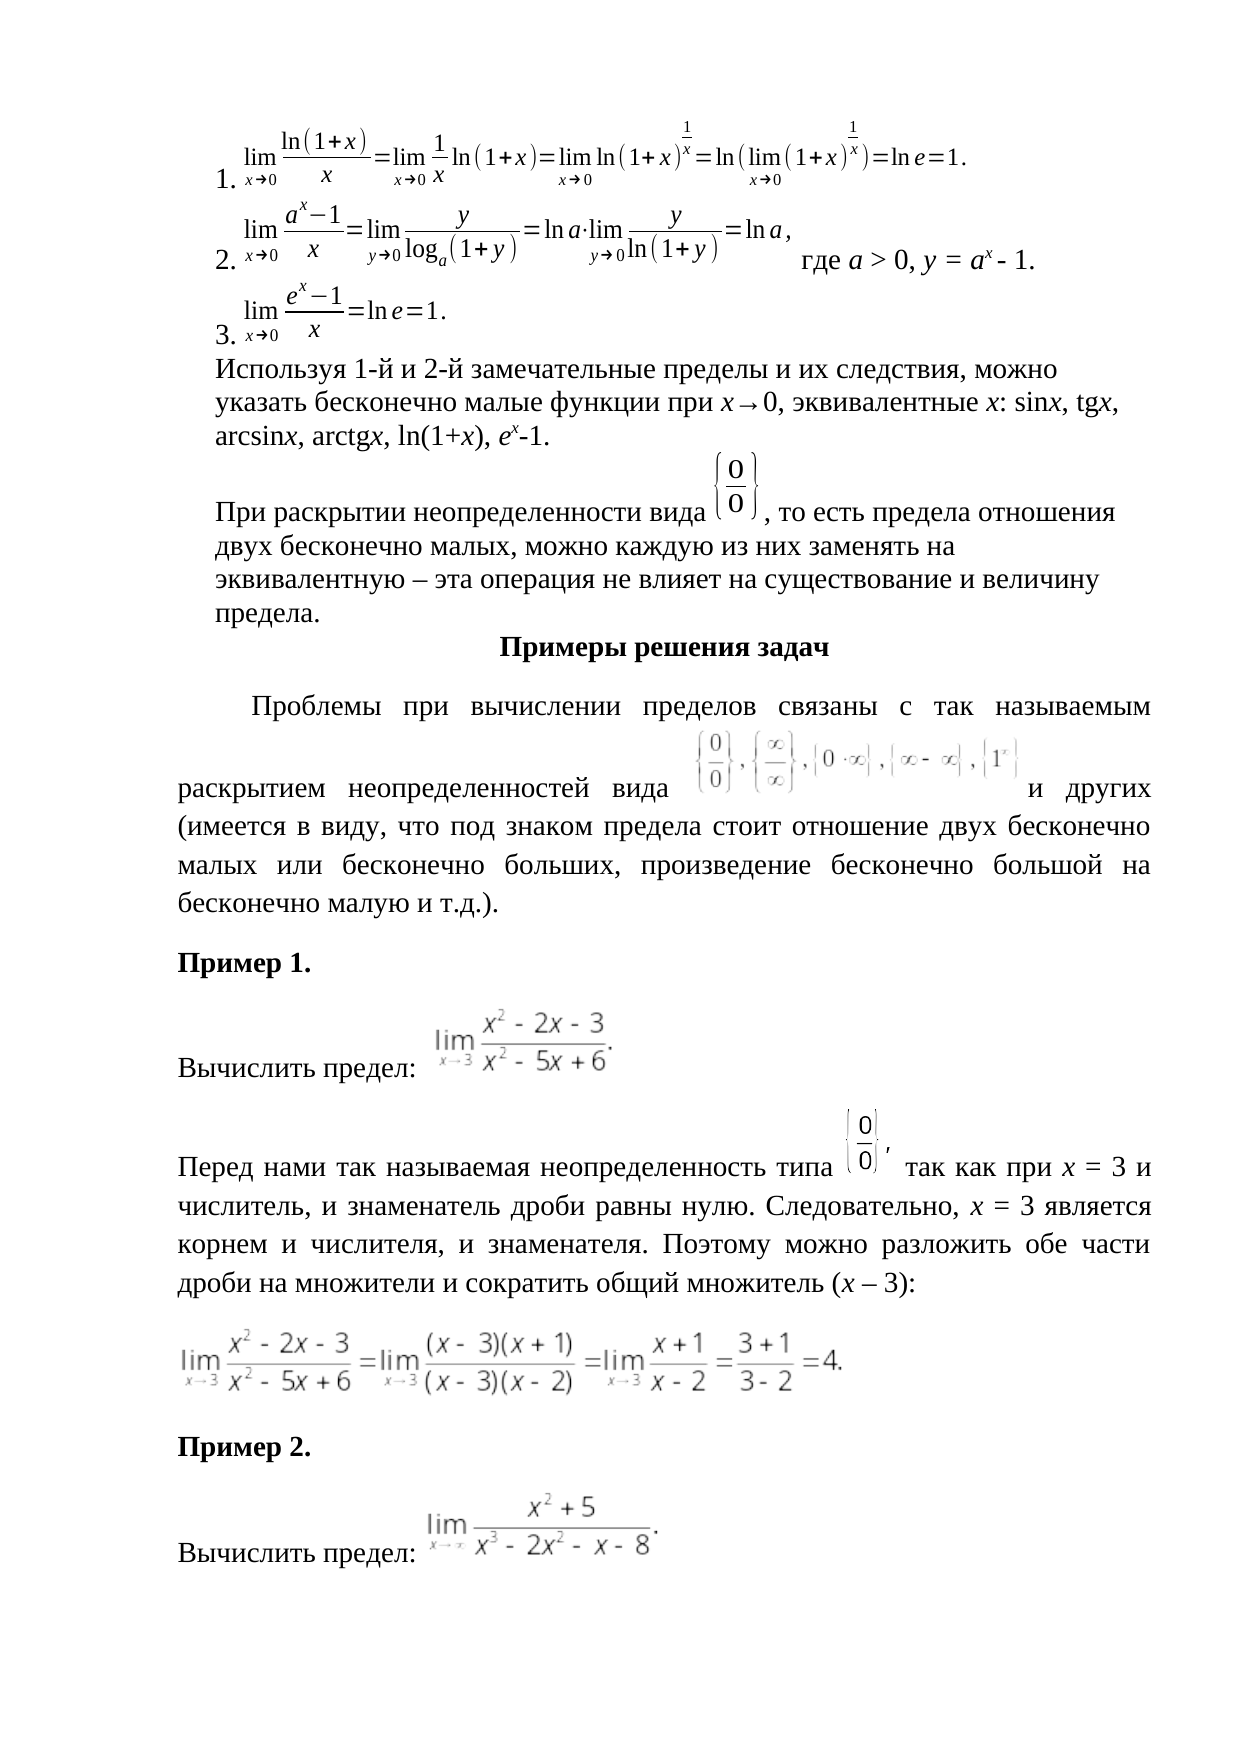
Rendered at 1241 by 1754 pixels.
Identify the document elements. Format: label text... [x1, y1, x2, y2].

text 1. [215, 118, 1152, 195]
text Примеры решения задач [177, 629, 1152, 662]
text Пример 2. [177, 1429, 1152, 1463]
text Вычислить предел: [177, 1004, 1152, 1084]
text Перед нами так называемая неопределенность типа так как при х = 3 и числитель, и знаменатель дроби равны нулю. Следовательно, х = 3 является корнем и числителя, и знаменателя. Поэтому можно разложить обе части дроби на множители и сократить общий множитель (х – 3): [177, 1109, 1152, 1299]
text Используя 1-й и 2-й замечательные пределы и их следствия, можно указать бесконечно малые функции при х→0, эквивалентные х: sinx, tgx, arcsinx, arctgx, ln(1+x), ex-1. [215, 351, 1152, 452]
text 2. где a > 0, y = ax - 1. [215, 195, 1152, 276]
text Вычислить предел: [177, 1488, 1152, 1568]
text 3. [215, 276, 1152, 351]
text Проблемы при вычислении пределов связаны с так называемым раскрытием неопределенностей вида и других (имеется в виду, что под знаком предела стоит отношение двух бесконечно малых или бесконечно больших, произведение бесконечно большой на бесконечно малую и т.д.). [177, 688, 1152, 919]
text Пример 1. [177, 945, 1152, 978]
text При раскрытии неопределенности вида , то есть предела отношения двух бесконечно малых, можно каждую из них заменять на эквивалентную – эта операция не влияет на существование и величину предела. [215, 452, 1152, 629]
